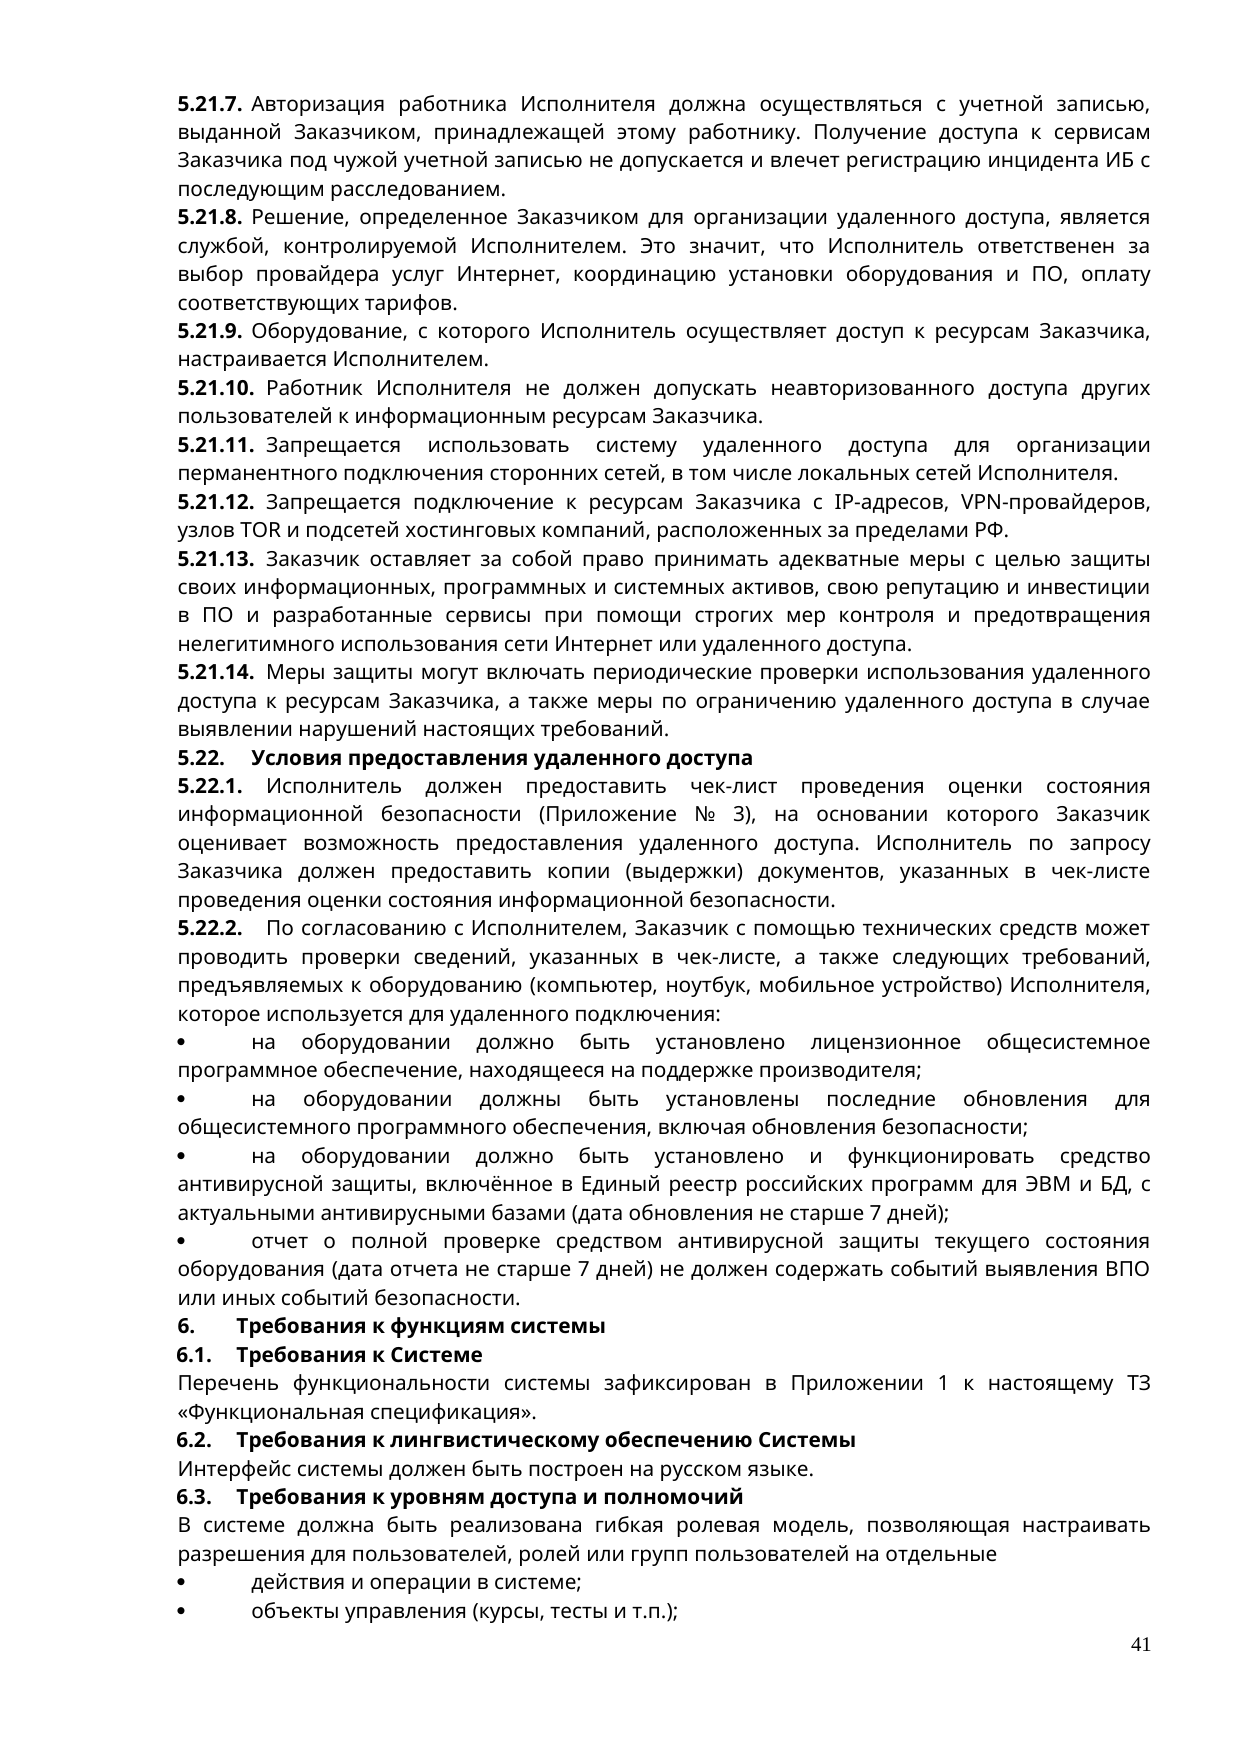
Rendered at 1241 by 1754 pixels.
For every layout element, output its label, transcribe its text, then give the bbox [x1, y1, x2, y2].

list отчет о полной проверке средством антивирусной защиты текущего состояния оборудования (дата отчета не старше 7 дней) не должен содержать событий выявления ВПО или иных событий безопасности. [177, 1226, 1152, 1311]
list Решение, определенное Заказчиком для организации удаленного доступа, является службой, контролируемой Исполнителем. Это значит, что Исполнитель ответственен за выбор провайдера услуг Интернет, координацию установки оборудования и ПО, оплату соответствующих тарифов. [177, 202, 1152, 316]
list Работник Исполнителя не должен допускать неавторизованного доступа других пользователей к информационным ресурсам Заказчика. [177, 373, 1152, 430]
list Исполнитель должен предоставить чек-лист проведения оценки состояния информационной безопасности (Приложение № 3), на основании которого Заказчик оценивает возможность предоставления удаленного доступа. Исполнитель по запросу Заказчика должен предоставить копии (выдержки) документов, указанных в чек-листе проведения оценки состояния информационной безопасности. [177, 771, 1152, 913]
list объекты управления (курсы, тесты и т.п.); [177, 1596, 1152, 1624]
subtitle Требования к лингвистическому обеспечению Системы [176, 1425, 1152, 1454]
list Меры защиты могут включать периодические проверки использования удаленного доступа к ресурсам Заказчика, а также меры по ограничению удаленного доступа в случае выявлении нарушений настоящих требований. [177, 657, 1152, 743]
text Интерфейс системы должен быть построен на русском языке. [177, 1454, 1152, 1482]
subtitle Требования к уровням доступа и полномочий [176, 1482, 1152, 1511]
subtitle Требования к Системе [176, 1340, 1152, 1368]
list на оборудовании должны быть установлены последние обновления для общесистемного программного обеспечения, включая обновления безопасности; [177, 1084, 1152, 1141]
list Авторизация работника Исполнителя должна осуществляться с учетной записью, выданной Заказчиком, принадлежащей этому работнику. Получение доступа к сервисам Заказчика под чужой учетной записью не допускается и влечет регистрацию инцидента ИБ с последующим расследованием. [177, 89, 1152, 202]
list на оборудовании должно быть установлено лицензионное общесистемное программное обеспечение, находящееся на поддержке производителя; [177, 1027, 1152, 1084]
list Требования к функциям системы [177, 1311, 1152, 1340]
list Заказчик оставляет за собой право принимать адекватные меры с целью защиты своих информационных, программных и системных активов, свою репутацию и инвестиции в ПО и разработанные сервисы при помощи строгих мер контроля и предотвращения нелегитимного использования сети Интернет или удаленного доступа. [177, 544, 1152, 657]
text Перечень функциональности системы зафиксирован в Приложении 1 к настоящему ТЗ «Функциональная спецификация». [177, 1368, 1152, 1425]
list Запрещается подключение к ресурсам Заказчика с IP-адресов, VPN-провайдеров, узлов TOR и подсетей хостинговых компаний, расположенных за пределами РФ. [177, 487, 1152, 544]
list По согласованию с Исполнителем, Заказчик с помощью технических средств может проводить проверки сведений, указанных в чек-листе, а также следующих требований, предъявляемых к оборудованию (компьютер, ноутбук, мобильное устройство) Исполнителя, которое используется для удаленного подключения: [177, 913, 1152, 1027]
subtitle Условия предоставления удаленного доступа [177, 743, 1152, 771]
list действия и операции в системе; [177, 1567, 1152, 1596]
list Оборудование, с которого Исполнитель осуществляет доступ к ресурсам Заказчика, настраивается Исполнителем. [177, 316, 1152, 373]
text В системе должна быть реализована гибкая ролевая модель, позволяющая настраивать разрешения для пользователей, ролей или групп пользователей на отдельные [177, 1511, 1152, 1567]
list на оборудовании должно быть установлено и функционировать средство антивирусной защиты, включённое в Единый реестр российских программ для ЭВМ и БД, с актуальными антивирусными базами (дата обновления не старше 7 дней); [177, 1141, 1152, 1226]
list Запрещается использовать систему удаленного доступа для организации перманентного подключения сторонних сетей, в том числе локальных сетей Исполнителя. [177, 430, 1152, 487]
